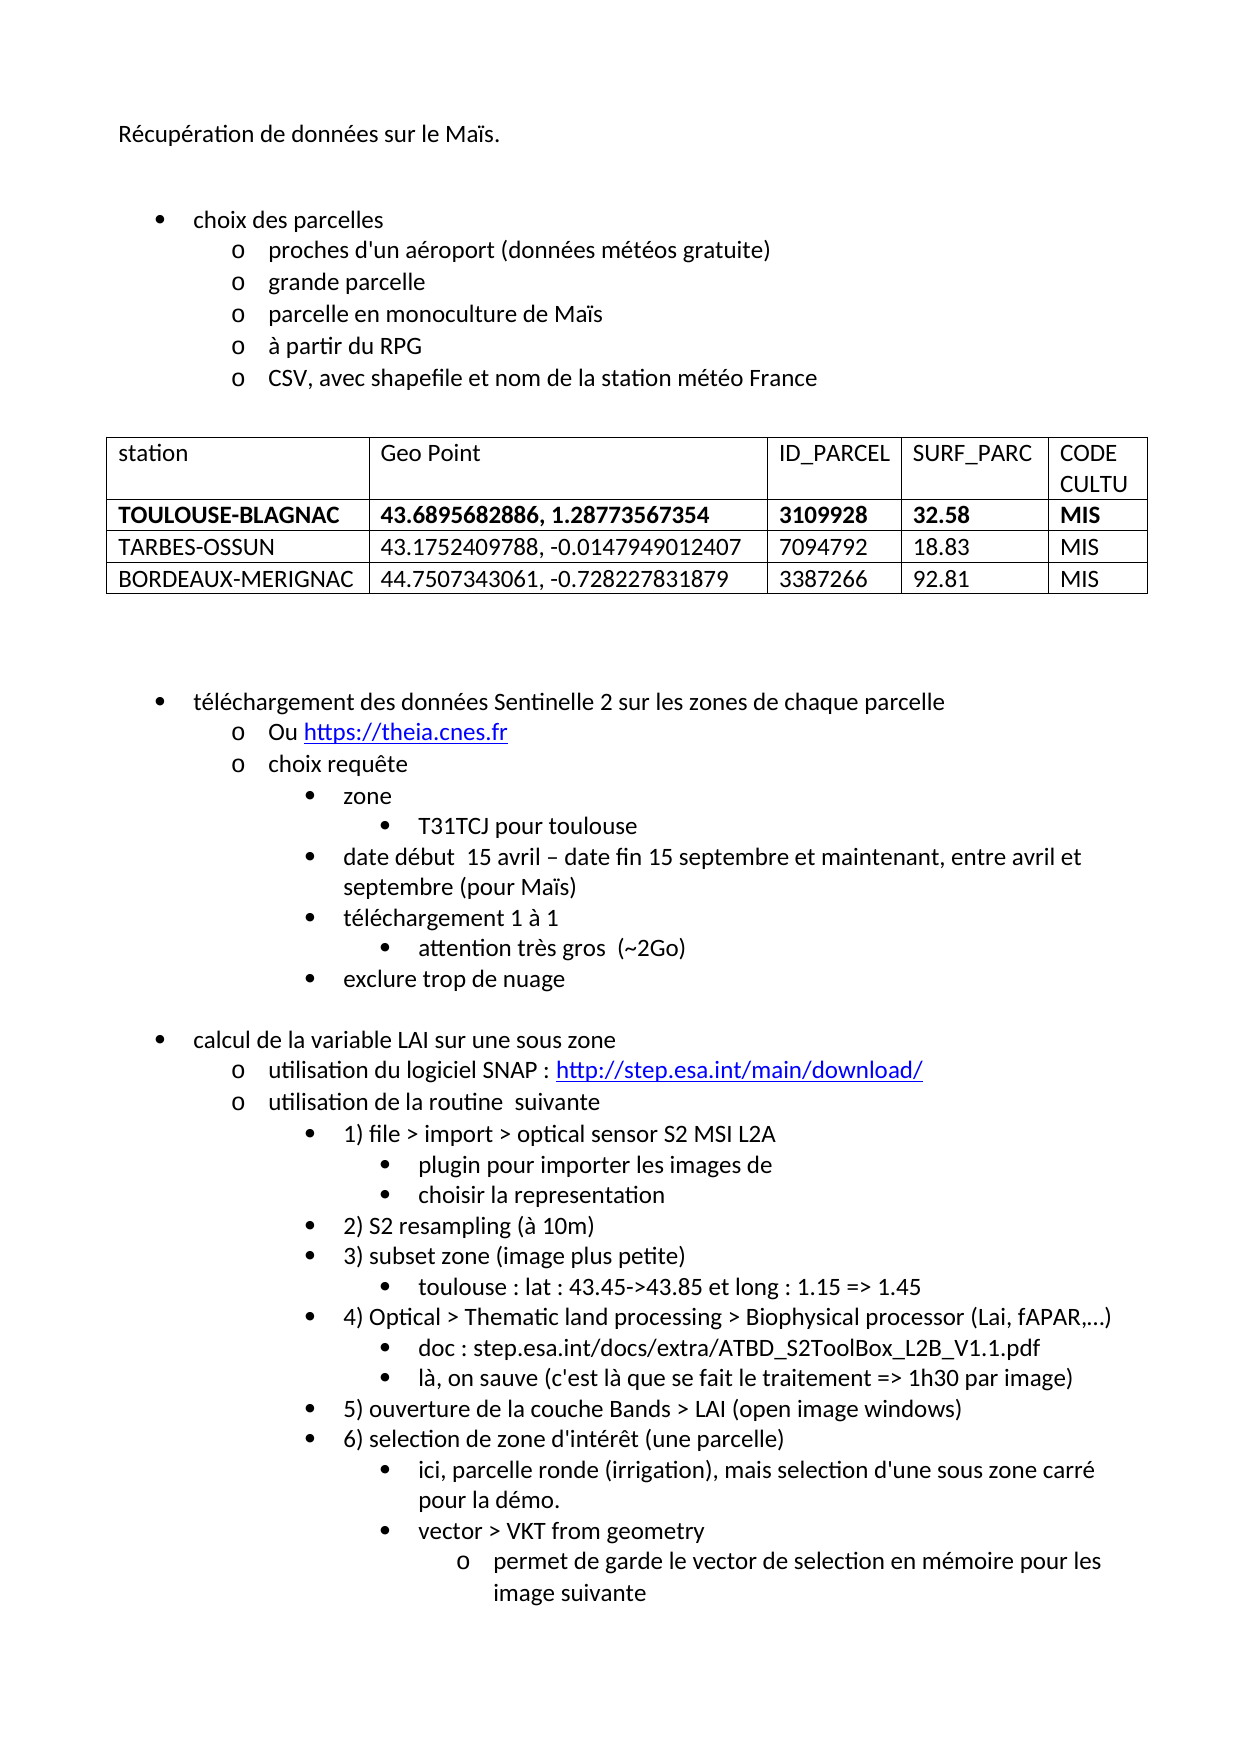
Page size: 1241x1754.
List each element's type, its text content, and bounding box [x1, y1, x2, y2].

list parcelle en monoculture de Maïs [231, 298, 1122, 330]
list exclure trop de nuage [306, 963, 1122, 994]
table_cell MIS [1049, 500, 1147, 530]
list T31TCJ pour toulouse [381, 811, 1122, 841]
table_cell MIS [1049, 563, 1147, 593]
list calcul de la variable LAI sur une sous zone [156, 1024, 1122, 1055]
table_cell 32.58 [902, 500, 1048, 530]
list là, on sauve (c'est là que se fait le traitement => 1h30 par image) [381, 1362, 1122, 1393]
list 4) Optical > Thematic land processing > Biophysical processor (Lai, fAPAR,…) [306, 1301, 1122, 1332]
table_cell 43.6895682886, 1.28773567354 [370, 500, 767, 530]
list plugin pour importer les images de [381, 1149, 1122, 1179]
table_cell MIS [1049, 531, 1147, 562]
list attention très gros (~2Go) [381, 933, 1122, 963]
list 3) subset zone (image plus petite) [306, 1240, 1122, 1271]
table_cell TOULOUSE-BLAGNAC [107, 500, 369, 530]
table_header station [107, 438, 369, 499]
table_cell TARBES-OSSUN [107, 531, 369, 562]
list téléchargement 1 à 1 [306, 902, 1122, 933]
list zone [306, 780, 1122, 811]
list date début 15 avril – date fin 15 septembre et maintenant, entre avril et septembre (pour Maïs) [306, 841, 1122, 902]
table_cell 43.1752409788, -0.0147949012407 [370, 531, 767, 562]
table_header ID_PARCEL [768, 438, 901, 499]
list toulouse : lat : 43.45->43.85 et long : 1.15 => 1.45 [381, 1271, 1122, 1301]
list choix requête [231, 748, 1122, 780]
table_cell 18.83 [902, 531, 1048, 562]
list choisir la representation [381, 1179, 1122, 1210]
list CSV, avec shapefile et nom de la station météo France [231, 362, 1122, 393]
list vector > VKT from geometry [381, 1515, 1122, 1546]
list grande parcelle [231, 266, 1122, 298]
list ici, parcelle ronde (irrigation), mais selection d'une sous zone carré pour la démo. [381, 1454, 1122, 1515]
list proches d'un aéroport (données météos gratuite) [231, 235, 1122, 266]
list doc : step.esa.int/docs/extra/ATBD_S2ToolBox_L2B_V1.1.pdf [381, 1332, 1122, 1362]
table_cell 7094792 [768, 531, 901, 562]
list Ou https://theia.cnes.fr [231, 716, 1122, 748]
table_cell 92.81 [902, 563, 1048, 593]
list 2) S2 resampling (à 10m) [306, 1210, 1122, 1240]
list 1) file > import > optical sensor S2 MSI L2A [306, 1118, 1122, 1149]
table_cell 3387266 [768, 563, 901, 593]
table_header Geo Point [370, 438, 767, 499]
list à partir du RPG [231, 330, 1122, 362]
table_header CODE CULTU [1049, 438, 1147, 499]
list permet de garde le vector de selection en mémoire pour les image suivante [456, 1546, 1122, 1608]
list choix des parcelles [156, 204, 1122, 235]
table_cell 3109928 [768, 500, 901, 530]
list utilisation de la routine suivante [231, 1086, 1122, 1118]
list 6) selection de zone d'intérêt (une parcelle) [306, 1423, 1122, 1454]
list utilisation du logiciel SNAP : http://step.esa.int/main/download/ [231, 1055, 1122, 1086]
list téléchargement des données Sentinelle 2 sur les zones de chaque parcelle [156, 686, 1122, 716]
list 5) ouverture de la couche Bands > LAI (open image windows) [306, 1393, 1122, 1423]
text Récupération de données sur le Maïs. [118, 118, 1122, 149]
table_header SURF_PARC [902, 438, 1048, 499]
table_cell 44.7507343061, -0.728227831879 [370, 563, 767, 593]
table_cell BORDEAUX-MERIGNAC [107, 563, 369, 593]
